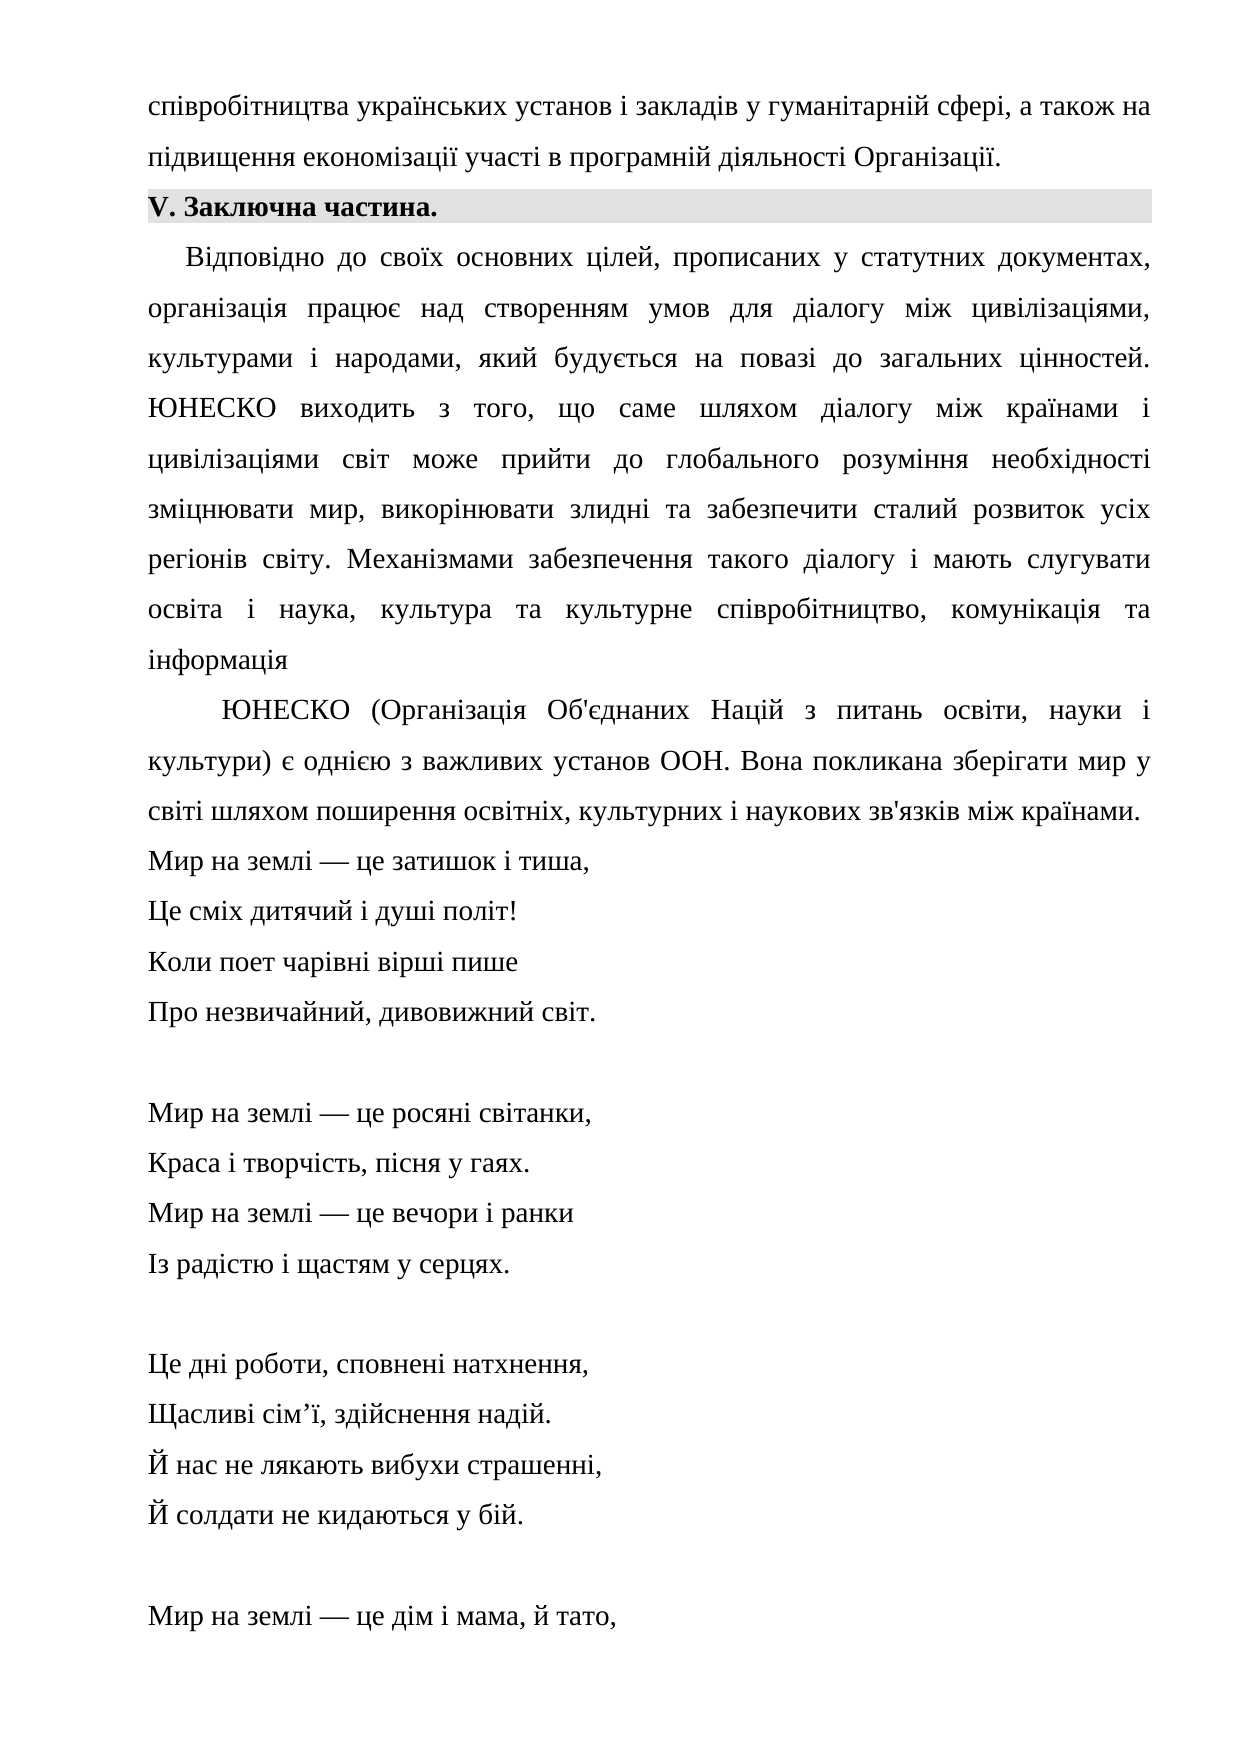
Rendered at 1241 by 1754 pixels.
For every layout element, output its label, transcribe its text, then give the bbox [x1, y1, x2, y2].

text Мир на землі — це росяні світанки, [148, 1095, 1152, 1128]
text Мир на землі — це дім і мама, й тато, [148, 1598, 1152, 1631]
text Коли поет чарівні вірші пише [148, 944, 1152, 977]
text Це дні роботи, сповнені натхнення, [148, 1346, 1152, 1380]
text Краса і творчість, пісня у гаях. [148, 1145, 1152, 1179]
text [148, 88, 1152, 172]
text Про незвичайний, дивовижний світ. [148, 994, 1152, 1028]
text Із радістю і щастям у серцях. [148, 1246, 1152, 1279]
text Й солдати не кидаються у бій. [148, 1497, 1152, 1531]
text Мир на землі — це затишок і тиша, [148, 843, 1152, 877]
text Мир на землі — це вечори і ранки [148, 1195, 1152, 1229]
text Щасливі сім’ї, здійснення надій. [148, 1397, 1152, 1430]
text Й нас не лякають вибухи страшенні, [148, 1447, 1152, 1481]
text Це сміх дитячий і душі політ! [148, 893, 1152, 927]
text V. Заключна частина. [148, 189, 1152, 223]
text Відповідно до своїх основних цілей, прописаних у статутних документах, організація працює над створенням умов для діалогу між цивілізаціями, культурами і народами, який будується на повазі до загальних цінностей. ЮНЕСКО виходить з того, що саме шляхом діалогу між країнами і цивілізаціями світ може прийти до глобального розуміння необхідності зміцнювати мир, викорінювати злидні та забезпечити сталий розвиток усіх регіонів світу. Механізмами забезпечення такого діалогу і мають слугувати освіта і наука, культура та культурне співробітництво, комунікація та інформація [148, 239, 1152, 676]
text ЮНЕСКО (Організація Об'єднаних Націй з питань освіти, науки і культури) є однією з важливих установ ООН. Вона покликана зберігати мир у світі шляхом поширення освітніх, культурних і наукових зв'язків між країнами. [148, 692, 1152, 826]
